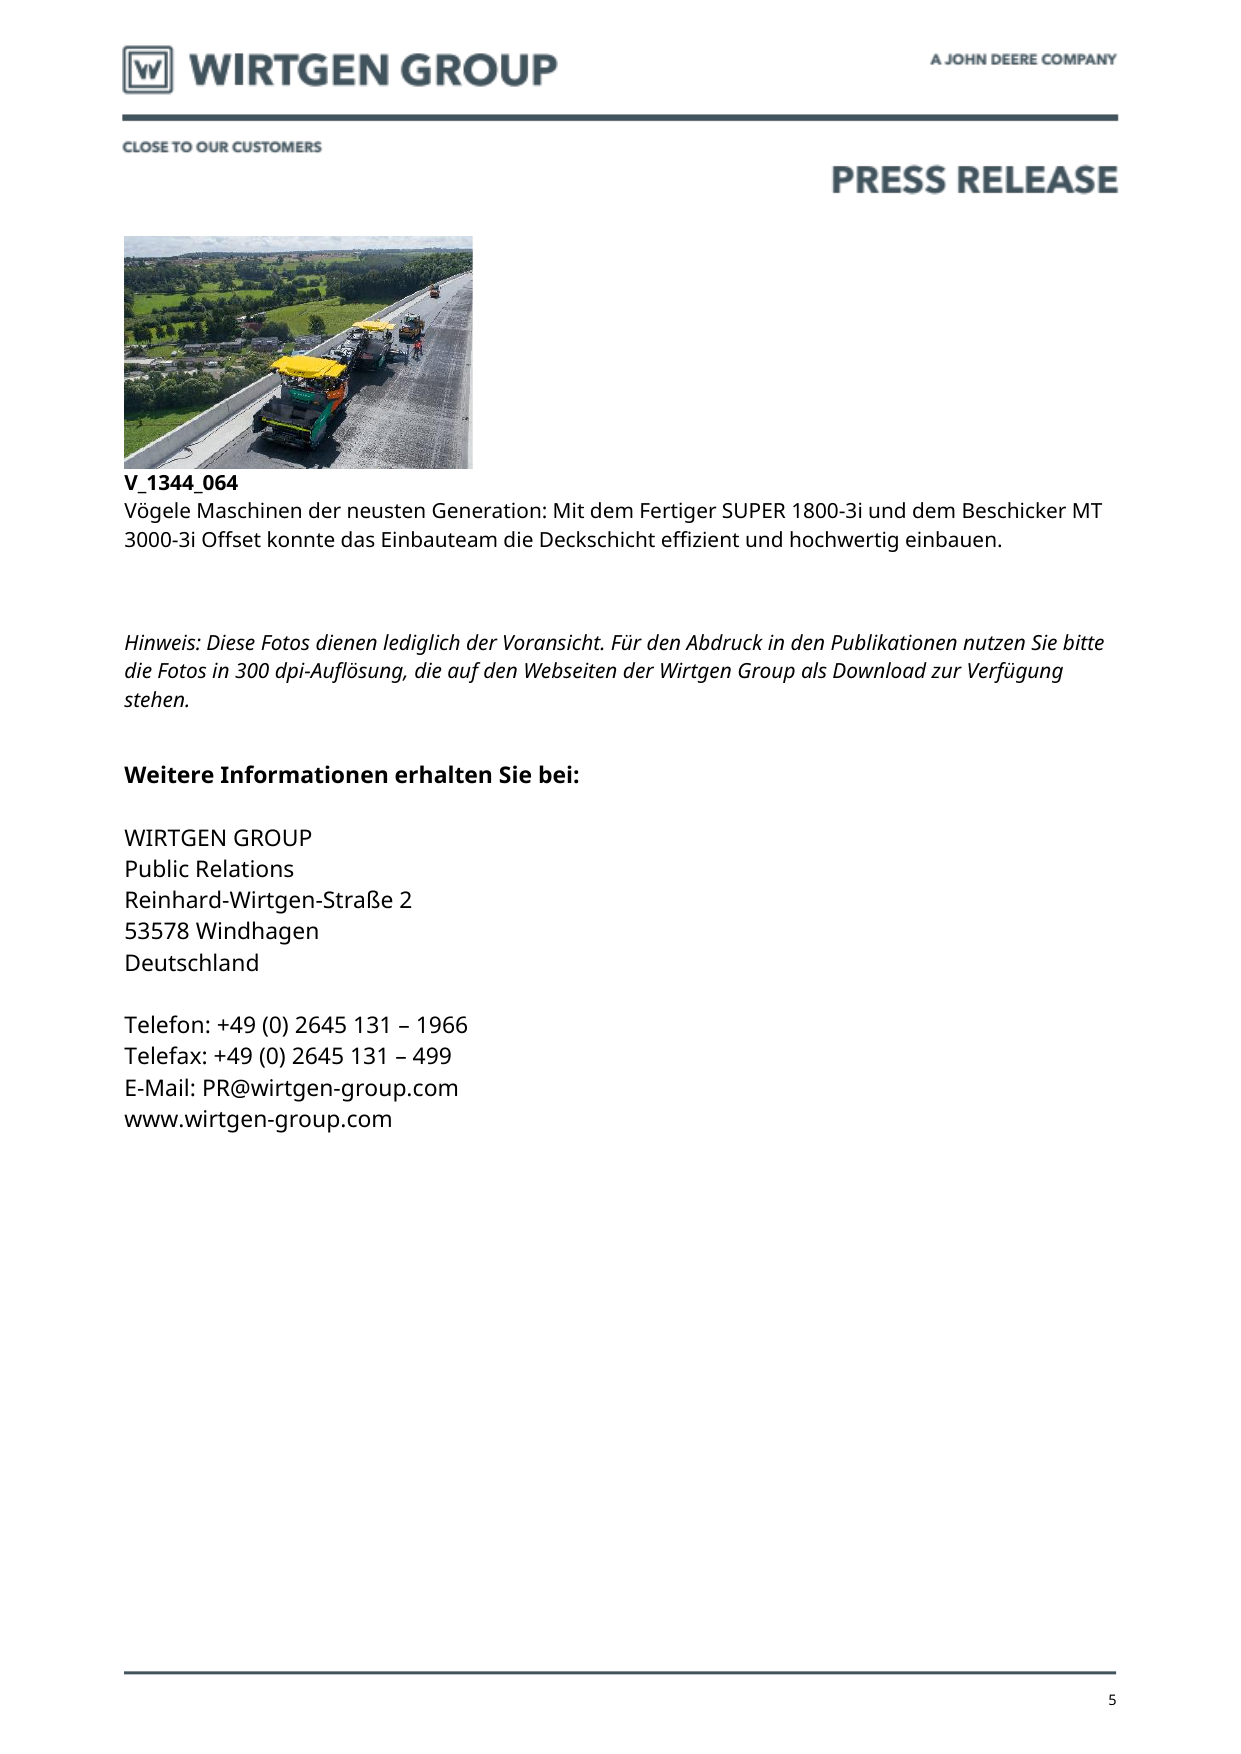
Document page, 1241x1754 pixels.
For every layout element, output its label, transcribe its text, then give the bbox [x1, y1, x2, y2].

text Reinhard-Wirtgen-Straße 2 [124, 884, 1116, 915]
text www.wirtgen-group.com [124, 1103, 1116, 1134]
text E-Mail: PR@wirtgen-group.comPR@wirtgen-group.com [124, 1071, 1116, 1103]
text WIRTGEN GROUP [124, 821, 1116, 853]
text 53578 Windhagen [124, 915, 1116, 946]
text Vögele Maschinen der neusten Generation: Mit dem Fertiger SUPER 1800-3i und dem Beschicker MT 3000-3i Offset konnte das Einbauteam die Deckschicht effizient und hochwertig einbauen. [124, 497, 1116, 553]
text Public Relations [124, 853, 1116, 884]
text V_1344_064 [124, 468, 1116, 497]
text Hinweis: Diese Fotos dienen lediglich der Voransicht. Für den Abdruck in den Publikationen nutzen Sie bitte die Fotos in 300 dpi-Auflösung, die auf den Webseiten der Wirtgen Group als Download zur Verfügung stehen. [124, 628, 1116, 713]
text Telefax: +49 (0) 2645 131 – 499 [124, 1040, 1116, 1071]
text Telefon: +49 (0) 2645 131 – 1966 [124, 1009, 1116, 1040]
text Weitere Informationen erhalten Sie bei: [124, 759, 1116, 790]
text Deutschland [124, 946, 1116, 978]
picture [124, 236, 473, 469]
